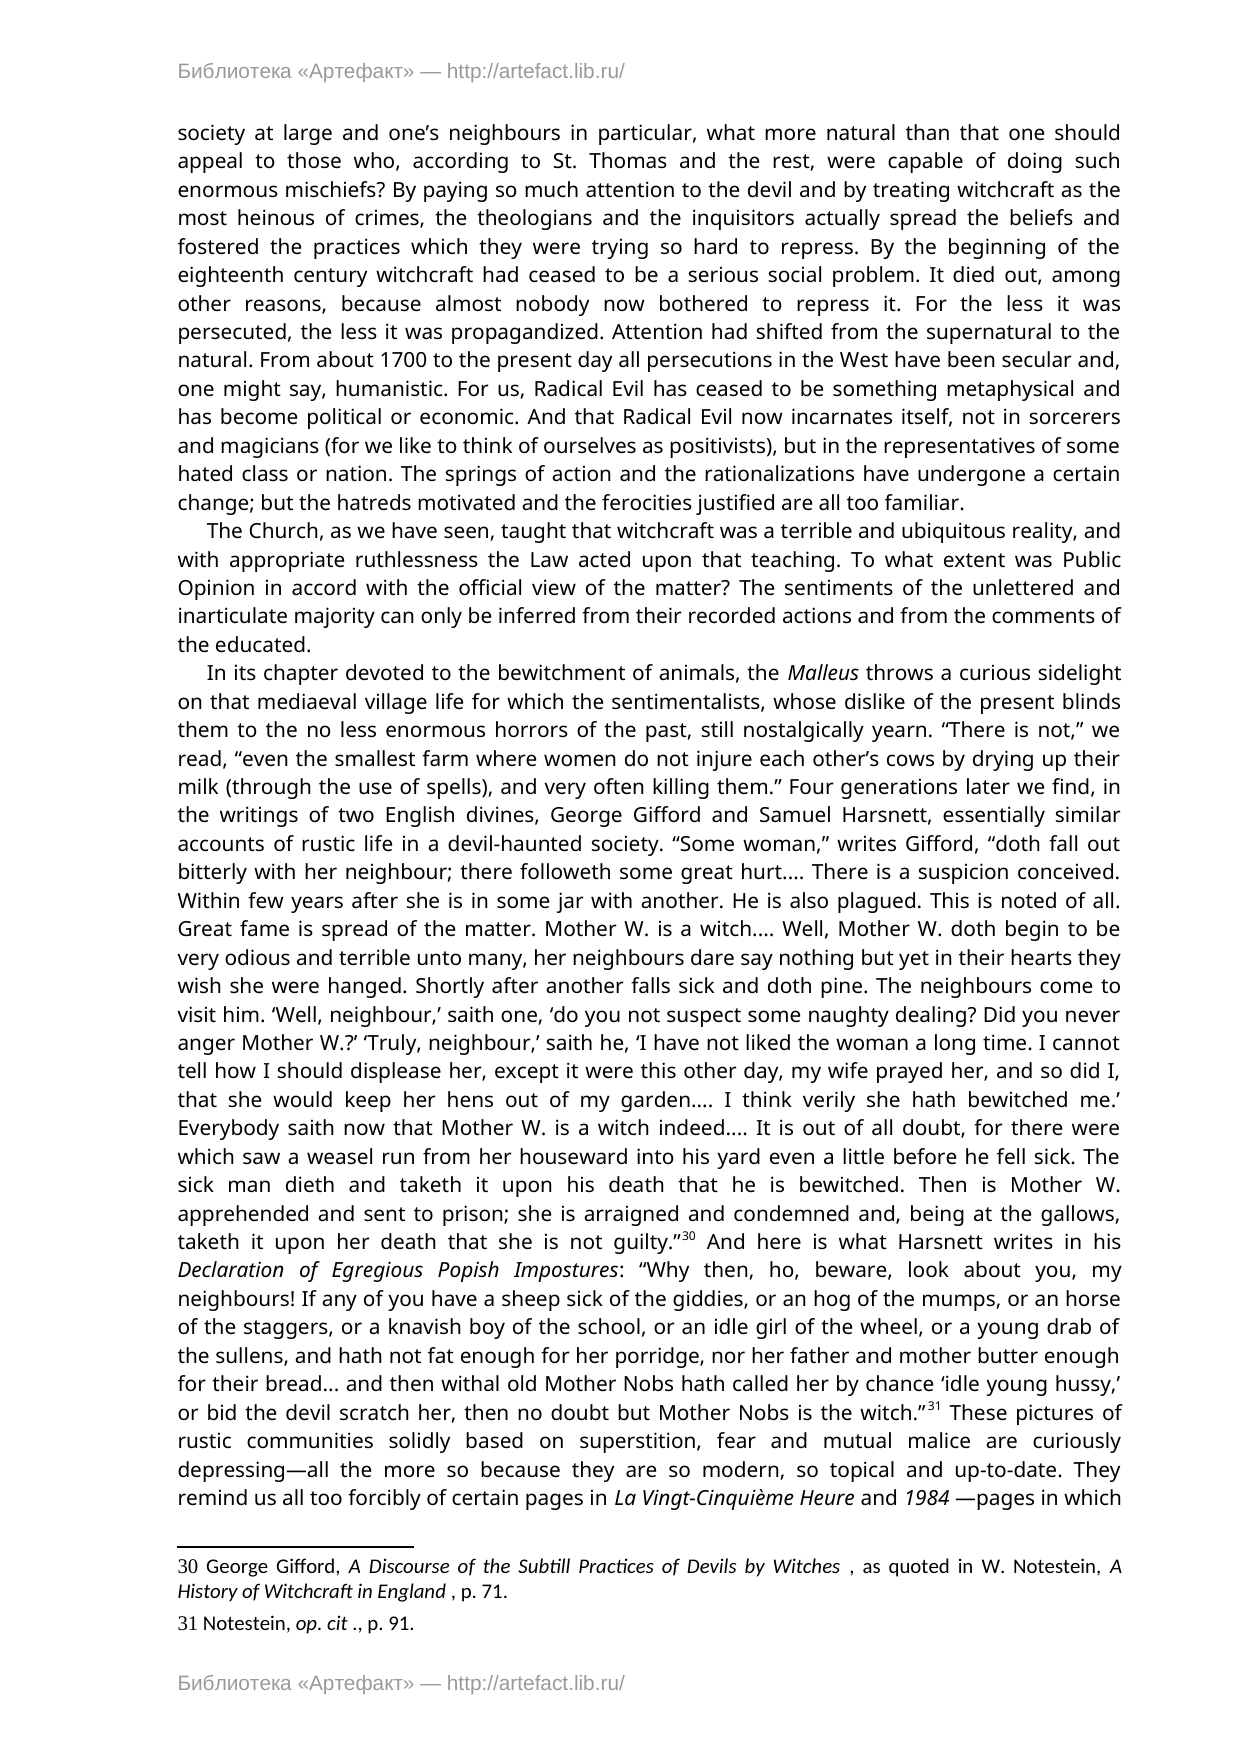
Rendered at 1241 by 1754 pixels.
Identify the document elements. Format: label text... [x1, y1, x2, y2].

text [177, 118, 1122, 516]
text The Church, as we have seen, taught that witchcraft was a terrible and ubiquitous reality, and with appropriate ruthlessness the Law acted upon that teaching. To what extent was Public Opinion in accord with the official view of the matter? The sentiments of the unlettered and inarticulate majority can only be inferred from their recorded actions and from the comments of the educated. [177, 516, 1122, 658]
